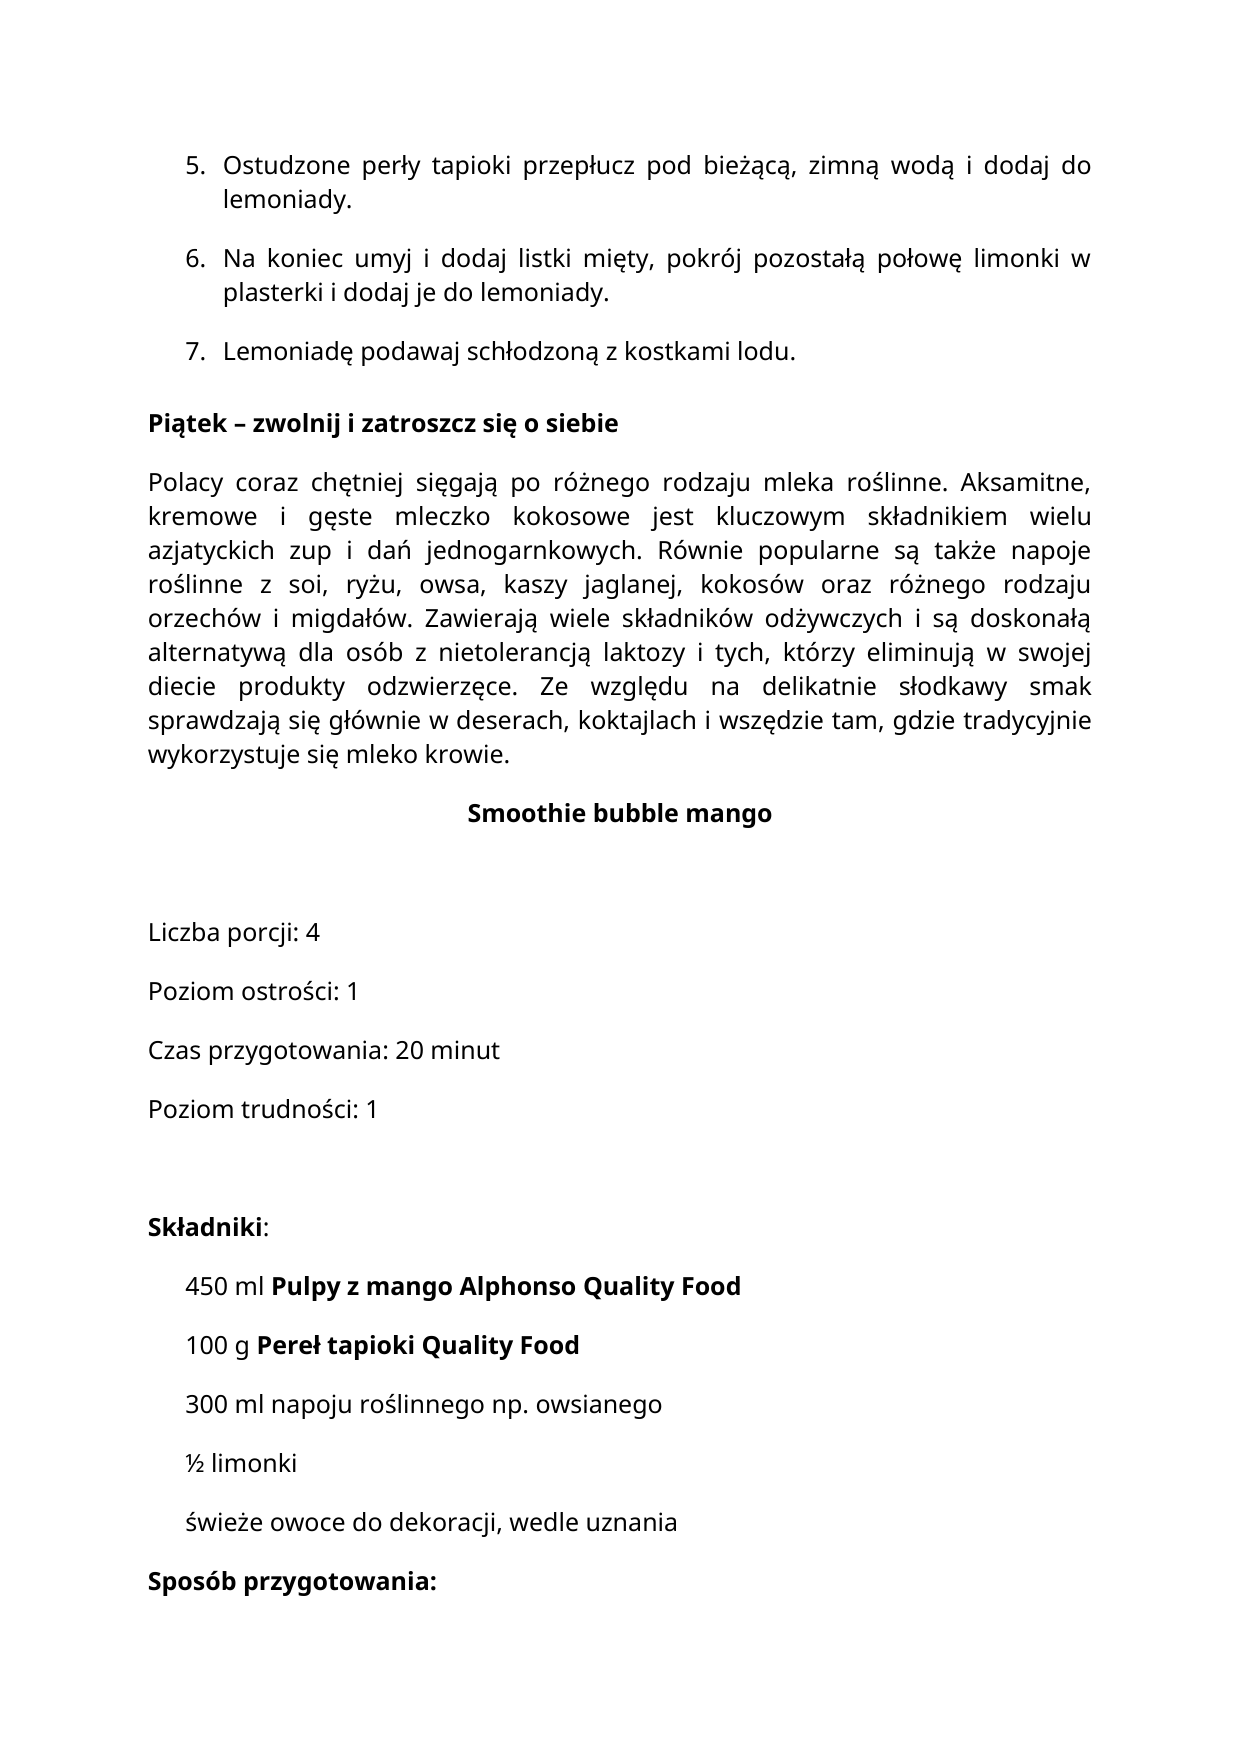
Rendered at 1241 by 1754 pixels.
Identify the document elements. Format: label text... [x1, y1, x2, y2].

text Sposób przygotowania: [148, 1564, 1093, 1598]
text Piątek – zwolnij i zatroszcz się o siebie [148, 405, 1093, 439]
text 7. Lemoniadę podawaj schłodzoną z kostkami lodu. [185, 334, 1093, 368]
text Poziom ostrości: 1 [148, 973, 1093, 1007]
text Poziom trudności: 1 [148, 1091, 1093, 1125]
text Polacy coraz chętniej sięgają po różnego rodzaju mleka roślinne. Aksamitne, kremowe i gęste mleczko kokosowe jest kluczowym składnikiem wielu azjatyckich zup i dań jednogarnkowych. Równie popularne są także napoje roślinne z soi, ryżu, owsa, kaszy jaglanej, kokosów oraz różnego rodzaju orzechów i migdałów. Zawierają wiele składników odżywczych i są doskonałą alternatywą dla osób z nietolerancją laktozy i tych, którzy eliminują w swojej diecie produkty odzwierzęce. Ze względu na delikatnie słodkawy smak sprawdzają się głównie w deserach, koktajlach i wszędzie tam, gdzie tradycyjnie wykorzystuje się mleko krowie. [148, 464, 1093, 771]
text 300 ml napoju roślinnego np. owsianego [185, 1387, 1093, 1421]
text 5. Ostudzone perły tapioki przepłucz pod bieżącą, zimną wodą i dodaj do lemoniady. [185, 148, 1093, 216]
text Składniki: [148, 1209, 1093, 1243]
text 6. Na koniec umyj i dodaj listki mięty, pokrój pozostałą połowę limonki w plasterki i dodaj je do lemoniady. [185, 241, 1093, 309]
text Smoothie bubble mango [148, 796, 1093, 830]
text świeże owoce do dekoracji, wedle uznania [185, 1505, 1093, 1539]
text 100 g Pereł tapioki Quality Food [185, 1328, 1093, 1362]
text 450 ml Pulpy z mango Alphonso Quality Food [185, 1268, 1093, 1303]
text Liczba porcji: 4 [148, 914, 1093, 948]
text Czas przygotowania: 20 minut [148, 1032, 1093, 1066]
text ½ limonki [185, 1446, 1093, 1480]
